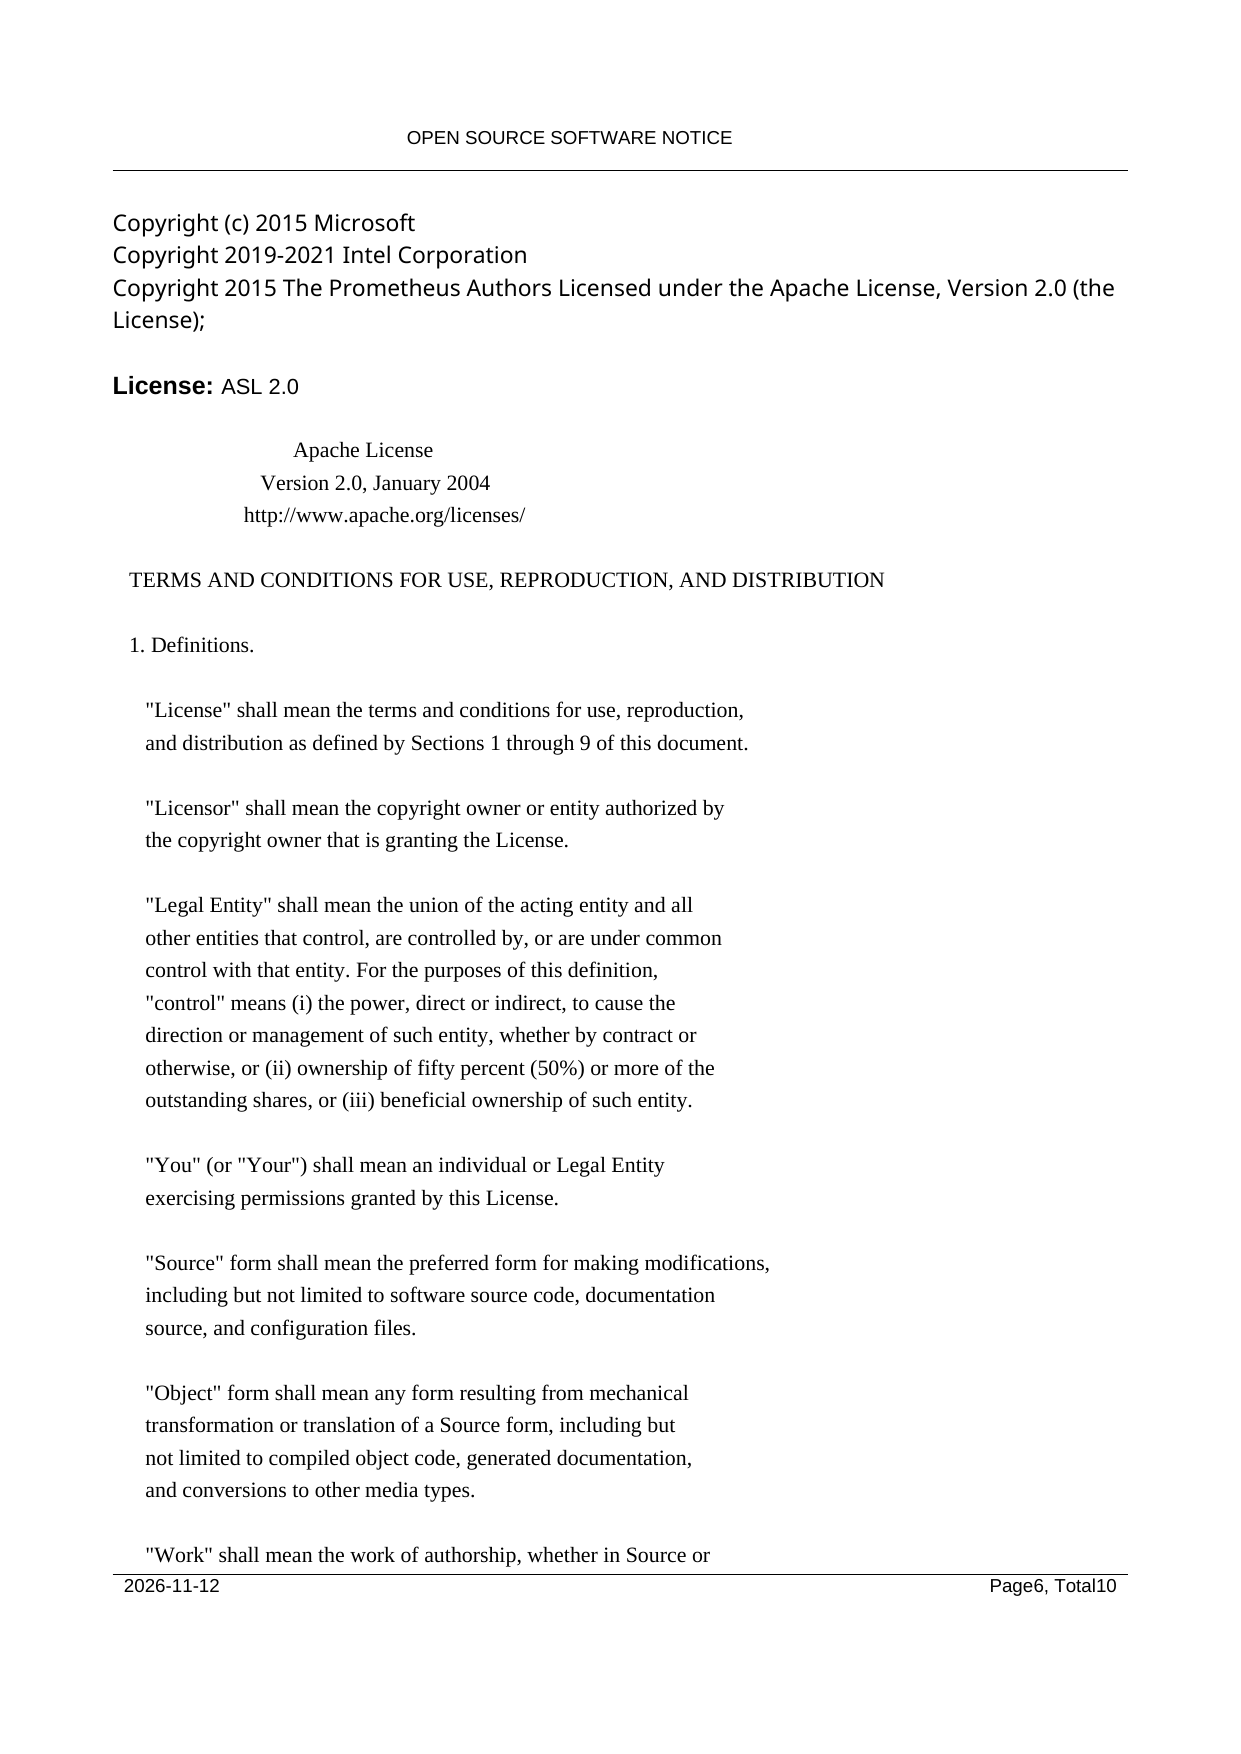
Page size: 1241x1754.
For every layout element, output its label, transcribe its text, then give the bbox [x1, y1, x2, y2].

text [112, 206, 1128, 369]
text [112, 401, 1128, 1571]
text License: ASL 2.0 [112, 369, 1128, 401]
